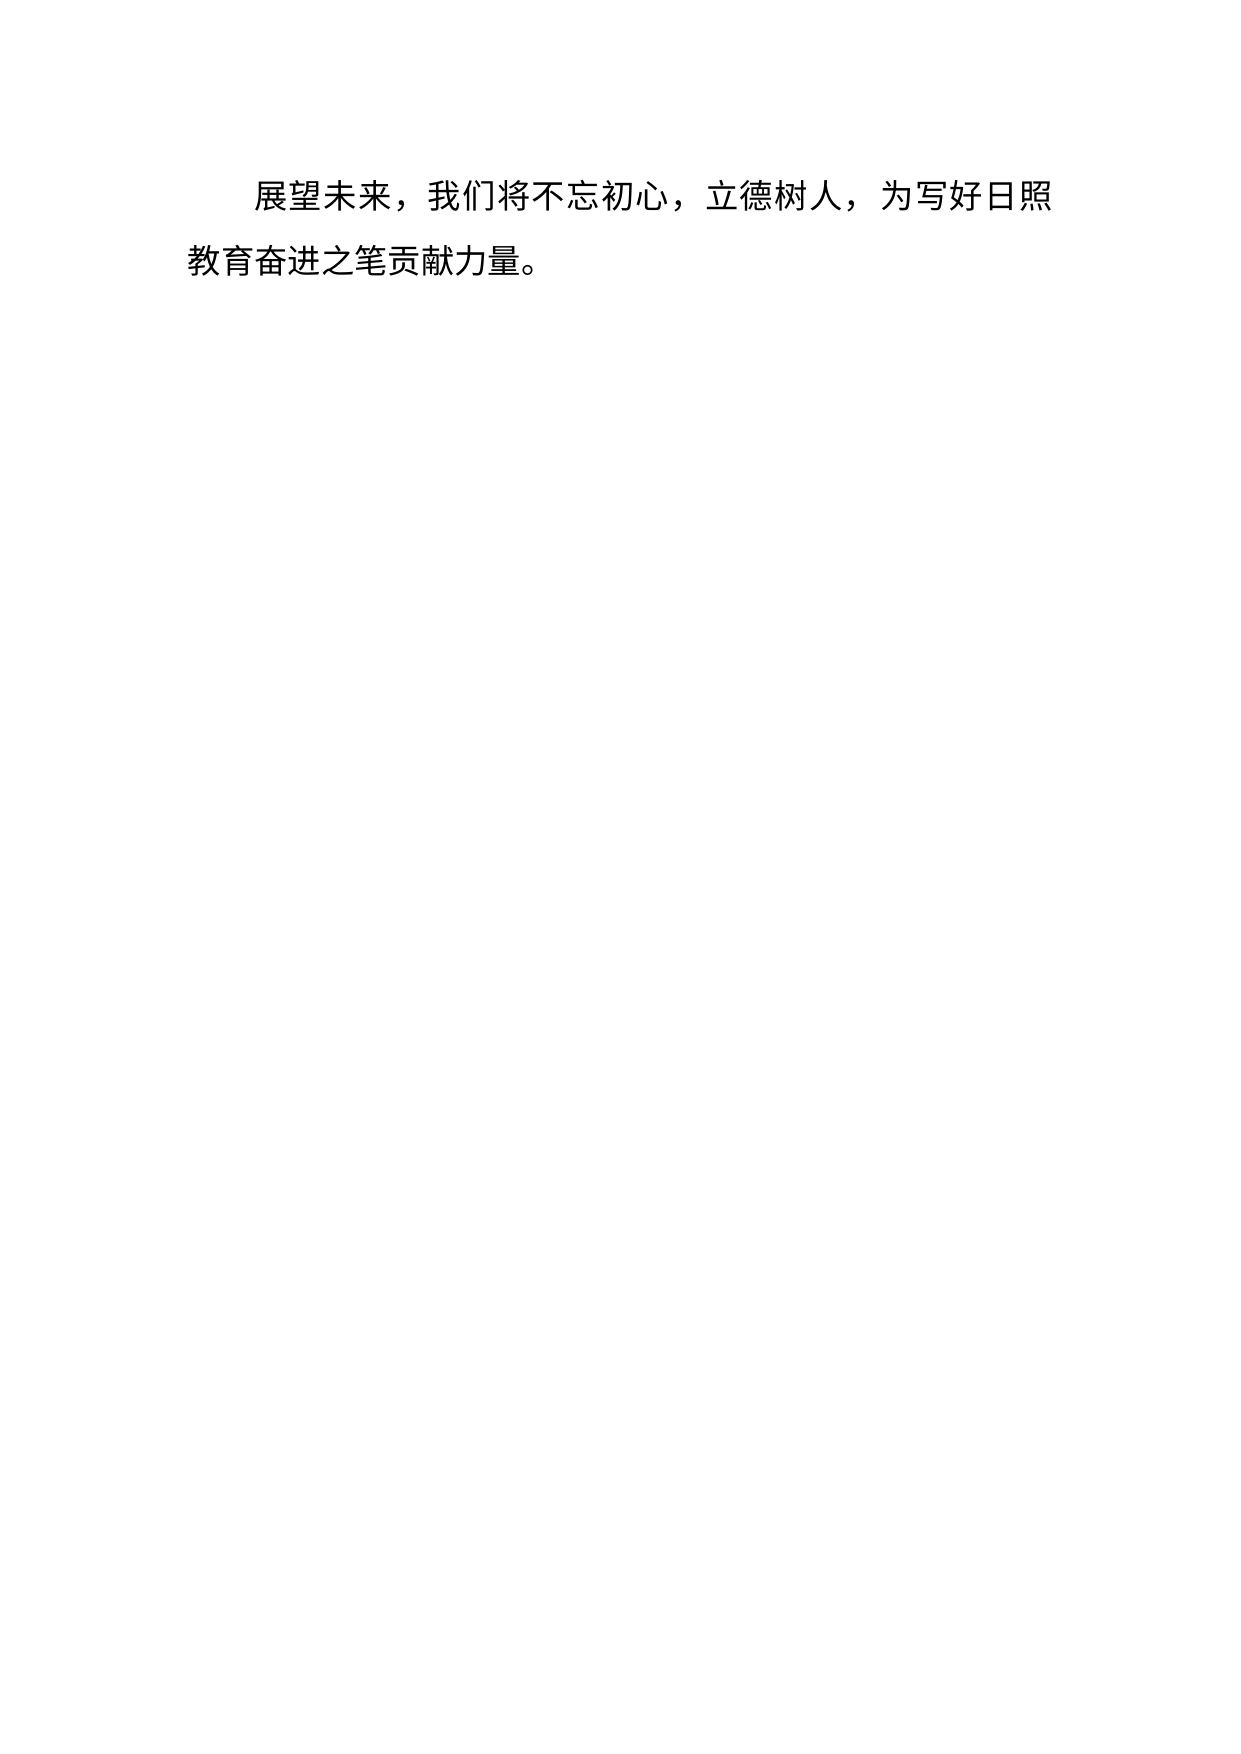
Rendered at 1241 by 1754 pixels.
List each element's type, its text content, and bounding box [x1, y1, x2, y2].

text 展望未来，我们将不忘初心，立德树人，为写好日照教育奋进之笔贡献力量。 [187, 162, 1053, 292]
